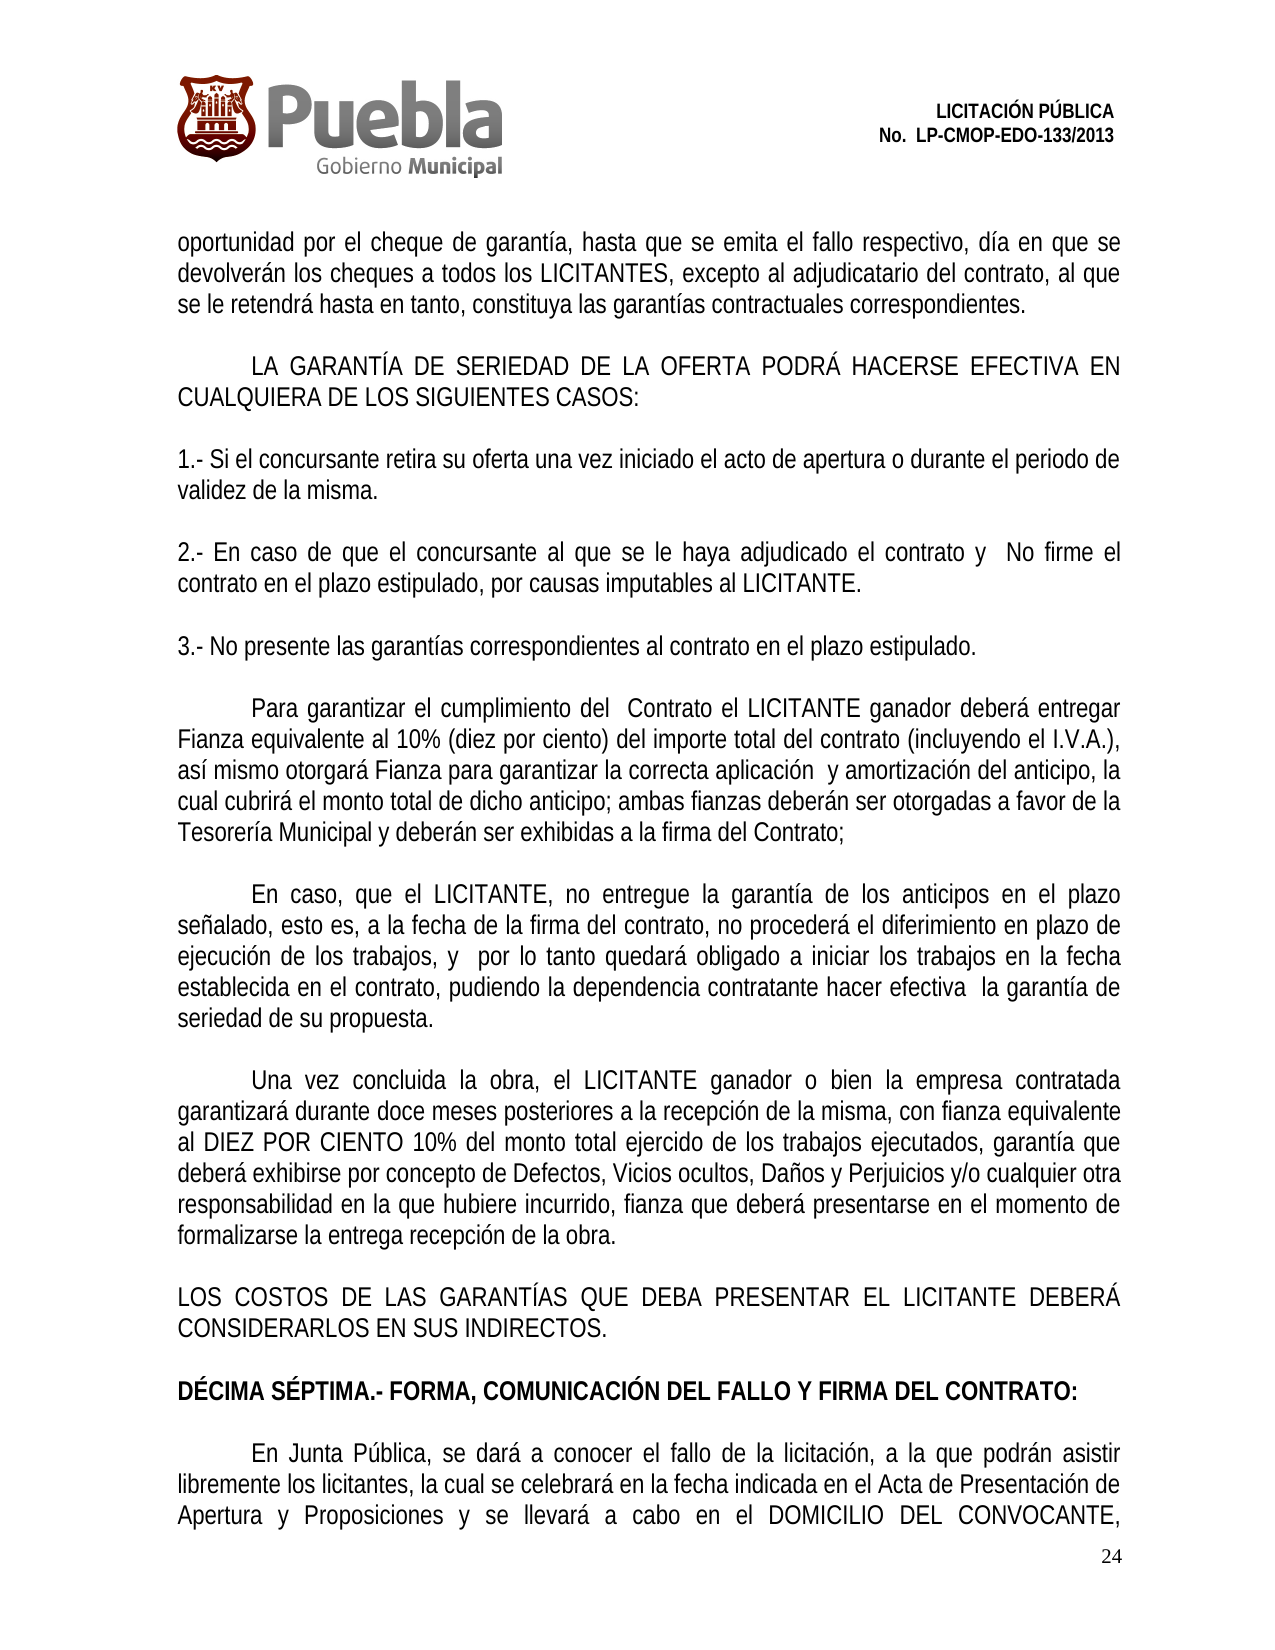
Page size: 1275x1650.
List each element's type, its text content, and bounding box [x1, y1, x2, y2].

text LA GARANTÍA DE SERIEDAD DE LA OFERTA PODRÁ HACERSE EFECTIVA EN CUALQUIERA DE LOS SIGUIENTES CASOS: [177, 350, 1122, 412]
text Para garantizar el cumplimiento del Contrato el LICITANTE ganador deberá entregar Fianza equivalente al 10% (diez por ciento) del importe total del contrato (incluyendo el I.V.A.), así mismo otorgará Fianza para garantizar la correcta aplicación y amortización del anticipo, la cual cubrirá el monto total de dicho anticipo; ambas fianzas deberán ser otorgadas a favor de la Tesorería Municipal y deberán ser exhibidas a la firma del Contrato; [177, 692, 1122, 847]
text LOS COSTOS DE LAS GARANTÍAS QUE DEBA PRESENTAR EL LICITANTE DEBERÁ CONSIDERARLOS EN SUS INDIRECTOS. [177, 1282, 1122, 1344]
text DÉCIMA SÉPTIMA.- FORMA, COMUNICACIÓN DEL FALLO Y FIRMA DEL CONTRATO: [177, 1375, 1122, 1406]
text 3.- No presente las garantías correspondientes al contrato en el plazo estipulado. [177, 630, 1122, 661]
text 2.- En caso de que el concursante al que se le haya adjudicado el contrato y No firme el contrato en el plazo estipulado, por causas imputables al LICITANTE. [177, 537, 1122, 599]
picture [177, 75, 502, 178]
text Una vez concluida la obra, el LICITANTE ganador o bien la empresa contratada garantizará durante doce meses posteriores a la recepción de la misma, con fianza equivalente al DIEZ POR CIENTO 10% del monto total ejercido de los trabajos ejecutados, garantía que deberá exhibirse por concepto de Defectos, Vicios ocultos, Daños y Perjuicios y/o cualquier otra responsabilidad en la que hubiere incurrido, fianza que deberá presentarse en el momento de formalizarse la entrega recepción de la obra. [177, 1064, 1122, 1251]
text En caso, que el LICITANTE, no entregue la garantía de los anticipos en el plazo señalado, esto es, a la fecha de la firma del contrato, no procederá el diferimiento en plazo de ejecución de los trabajos, y por lo tanto quedará obligado a iniciar los trabajos en la fecha establecida en el contrato, pudiendo la dependencia contratante hacer efectiva la garantía de seriedad de su propuesta. [177, 878, 1122, 1033]
text 1.- Si el concursante retira su oferta una vez iniciado el acto de apertura o durante el periodo de validez de la misma. [177, 443, 1122, 506]
